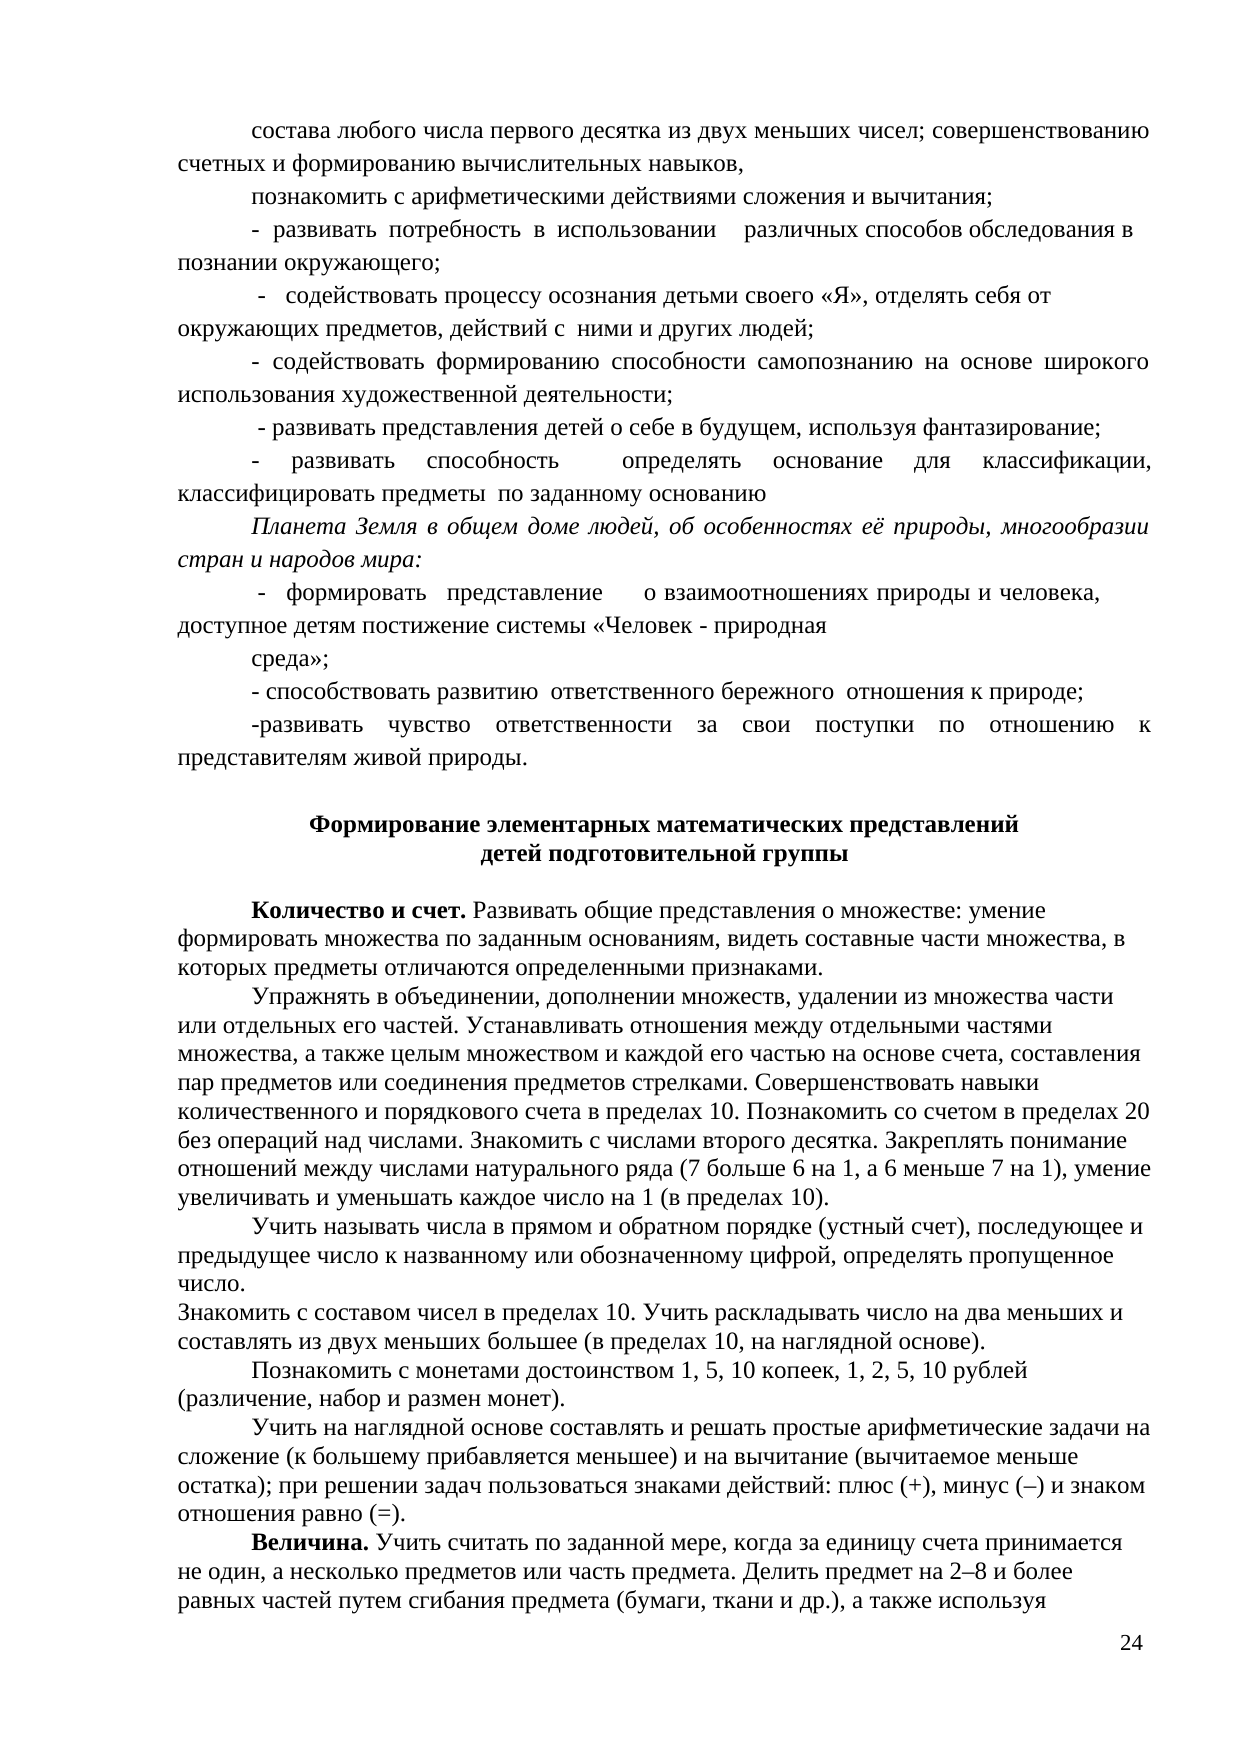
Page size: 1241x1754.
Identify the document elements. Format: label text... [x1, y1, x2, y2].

text среда»; [251, 643, 1223, 672]
list формировать представление о взаимоотношениях природы и человека, доступное детям постижение системы «Человек - природная [177, 577, 1151, 639]
text -развивать чувство ответственности за свои поступки по отношению к представителям живой природы. [177, 709, 1151, 771]
list содействовать формированию способности самопознанию на основе широкого использования художественной деятельности; [177, 346, 1152, 408]
text Познакомить с монетами достоинством 1, 5, 10 копеек, 1, 2, 5, 10 рублей (различение, набор и размен монет). [177, 1355, 1029, 1412]
text Учить на наглядной основе составлять и решать простые арифметические задачи на сложение (к большему прибавляется меньшее) и на вычитание (вычитаемое меньше остатка); при решении задач пользоваться знаками действий: плюс (+), минус (–) и знаком отношения равно (=). [177, 1412, 1152, 1527]
list способствовать развитию ответственного бережного отношения к природе; [251, 676, 1223, 705]
text состава любого числа первого десятка из двух меньших чисел; совершенствованию счетных и формированию вычислительных навыков, [177, 115, 1223, 177]
text Упражнять в объединении, дополнении множеств, удалении из множества части или отдельных его частей. Устанавливать отношения между отдельными частями множества, а также целым множеством и каждой его частью на основе счета, составления пар предметов или соединения предметов стрелками. Совершенствовать навыки количественного и порядкового счета в пределах 10. Познакомить со счетом в пределах 20 без операций над числами. Знакомить с числами второго десятка. Закреплять понимание отношений между числами натурального ряда (7 больше 6 на 1, а 6 меньше 7 на 1), умение увеличивать и уменьшать каждое число на 1 (в пределах 10). [177, 981, 1152, 1211]
text Планета Земля в общем доме людей, об особенностях её природы, многообразии стран и народов мира: [177, 511, 1152, 573]
text Величина. Учить считать по заданной мере, когда за единицу счета принимается не один, а несколько предметов или часть предмета. Делить предмет на 2–8 и более равных частей путем сгибания предмета (бумаги, ткани и др.), а также используя [177, 1527, 1124, 1613]
list развивать потребность в использовании различных способов обследования в познании окружающего; [177, 214, 1151, 276]
list содействовать процессу осознания детьми своего «Я», отделять себя от окружающих предметов, действий с ними и других людей; [177, 280, 1151, 342]
text Знакомить с составом чисел в пределах 10. Учить раскладывать число на два меньших и составлять из двух меньших большее (в пределах 10, на наглядной основе). [177, 1297, 1125, 1355]
text Учить называть числа в прямом и обратном порядке (устный счет), последующее и предыдущее число к названному или обозначенному цифрой, определять пропущенное число. [177, 1211, 1152, 1297]
subtitle Формирование элементарных математических представлений детей подготовительной группы [309, 809, 1021, 866]
list развивать представления детей о себе в будущем, используя фантазирование; [257, 412, 1223, 441]
text Количество и счет. Развивать общие представления о множестве: умение формировать множества по заданным основаниям, видеть составные части множества, в которых предметы отличаются определенными признаками. [177, 895, 1152, 981]
list развивать способность определять основание для классификации, классифицировать предметы по заданному основанию [177, 445, 1152, 507]
text познакомить с арифметическими действиями сложения и вычитания; [251, 181, 1223, 210]
